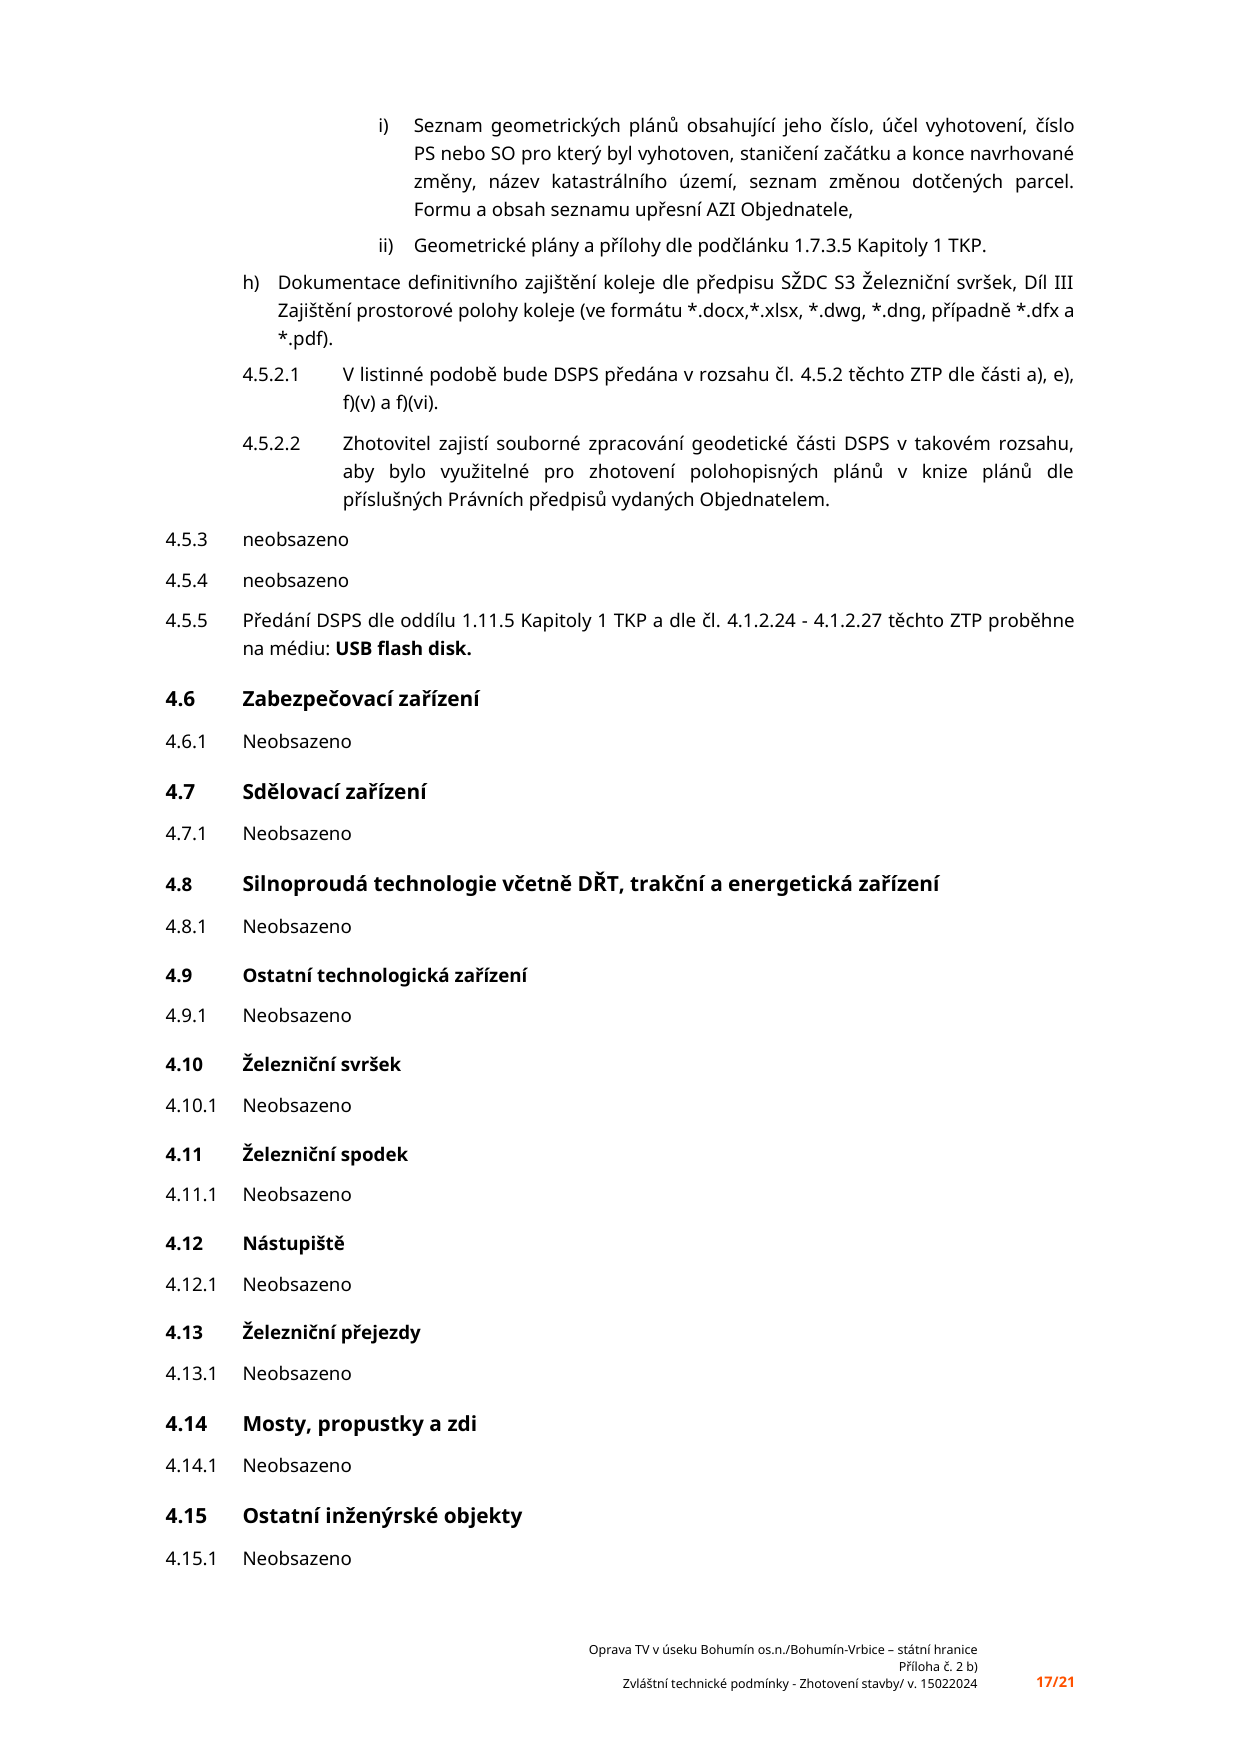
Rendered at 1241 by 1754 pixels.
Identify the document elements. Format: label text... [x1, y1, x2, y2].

list Silnoproudá technologie včetně DŘT, trakční a energetická zařízení [165, 869, 1075, 898]
list Neobsazeno [165, 1271, 1075, 1296]
text Dokumentace definitivního zajištění koleje dle předpisu SŽDC S3 Železniční svršek, Díl III Zajištění prostorové polohy koleje (ve formátu *.docx,*.xlsx, *.dwg, *.dng, případně *.dfx a *.pdf). [242, 269, 1075, 351]
list Neobsazeno [165, 821, 1075, 846]
list Ostatní inženýrské objekty [165, 1502, 1075, 1530]
list Seznam geometrických plánů obsahující jeho číslo, účel vyhotovení, číslo PS nebo SO pro který byl vyhotoven, staničení začátku a konce navrhované změny, název katastrálního území, seznam změnou dotčených parcel. Formu a obsah seznamu upřesní AZI Objednatele, [378, 112, 1075, 222]
list Neobsazeno [165, 1003, 1075, 1028]
list neobsazeno [165, 567, 1075, 592]
list Neobsazeno [165, 1360, 1075, 1386]
list Neobsazeno [165, 1453, 1075, 1478]
list Neobsazeno [165, 913, 1075, 939]
list Mosty, propustky a zdi [165, 1409, 1075, 1437]
list V listinné podobě bude DSPS předána v rozsahu čl. 4.5.4 těchto ZTP dle části a), e), f)(v) a f)(vi). [242, 361, 1075, 415]
list Železniční přejezdy [165, 1320, 1075, 1345]
list Geometrické plány a přílohy dle podčlánku 1.7.3.5 Kapitoly 1 TKP. [378, 233, 1075, 258]
list Nástupiště [165, 1230, 1075, 1256]
list Neobsazeno [165, 1092, 1075, 1118]
list Sdělovací zařízení [165, 777, 1075, 805]
list Neobsazeno [165, 1181, 1075, 1207]
text Zabezpečovací zařízení [165, 684, 1075, 713]
list Železniční svršek [165, 1052, 1075, 1077]
list Železniční spodek [165, 1141, 1075, 1166]
list Neobsazeno [165, 1545, 1075, 1571]
text neobsazeno [165, 526, 1075, 552]
list Zhotovitel zajistí souborné zpracování geodetické části DSPS v takovém rozsahu, aby bylo využitelné pro zhotovení polohopisných plánů v knize plánů dle příslušných Právních předpisů vydaných Objednatelem. [242, 430, 1075, 511]
list Ostatní technologická zařízení [165, 962, 1075, 988]
text Předání DSPS dle oddílu 1.11.5 Kapitoly 1 TKP a dle čl. 4.1.2.24 - 4.1.2.27 těchto ZTP proběhne na médiu: USB flash disk. [165, 607, 1075, 661]
text Neobsazeno [165, 728, 1075, 754]
